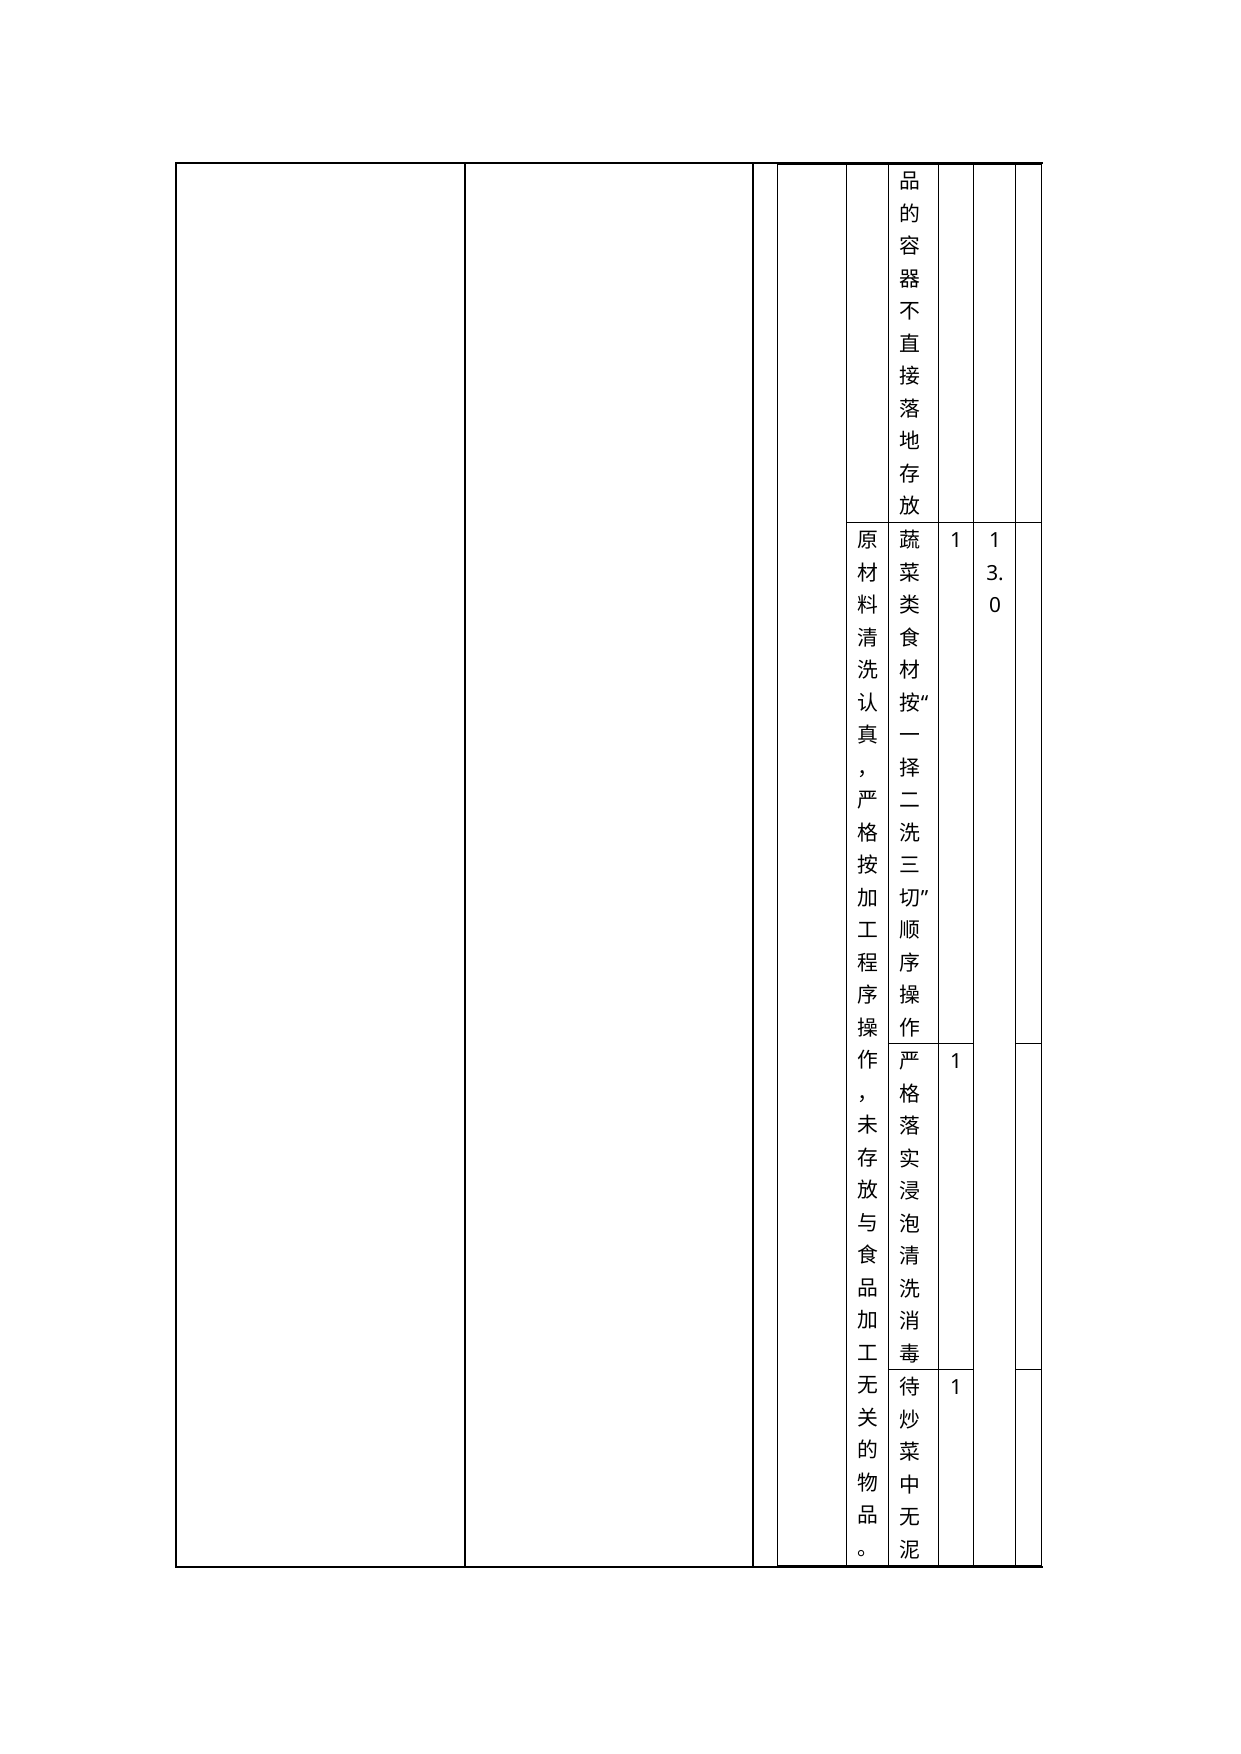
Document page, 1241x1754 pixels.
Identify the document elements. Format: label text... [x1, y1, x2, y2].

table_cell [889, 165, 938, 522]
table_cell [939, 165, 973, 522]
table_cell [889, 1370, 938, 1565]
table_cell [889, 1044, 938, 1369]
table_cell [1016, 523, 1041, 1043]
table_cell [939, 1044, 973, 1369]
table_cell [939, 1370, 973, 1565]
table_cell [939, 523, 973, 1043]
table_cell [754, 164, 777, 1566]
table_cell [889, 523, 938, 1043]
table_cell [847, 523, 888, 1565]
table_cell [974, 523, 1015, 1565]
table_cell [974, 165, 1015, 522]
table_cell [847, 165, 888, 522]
table_cell 1 [177, 164, 464, 1566]
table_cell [778, 165, 846, 1565]
table_cell [466, 164, 752, 1566]
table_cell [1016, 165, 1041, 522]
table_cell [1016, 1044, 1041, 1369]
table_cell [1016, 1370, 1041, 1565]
